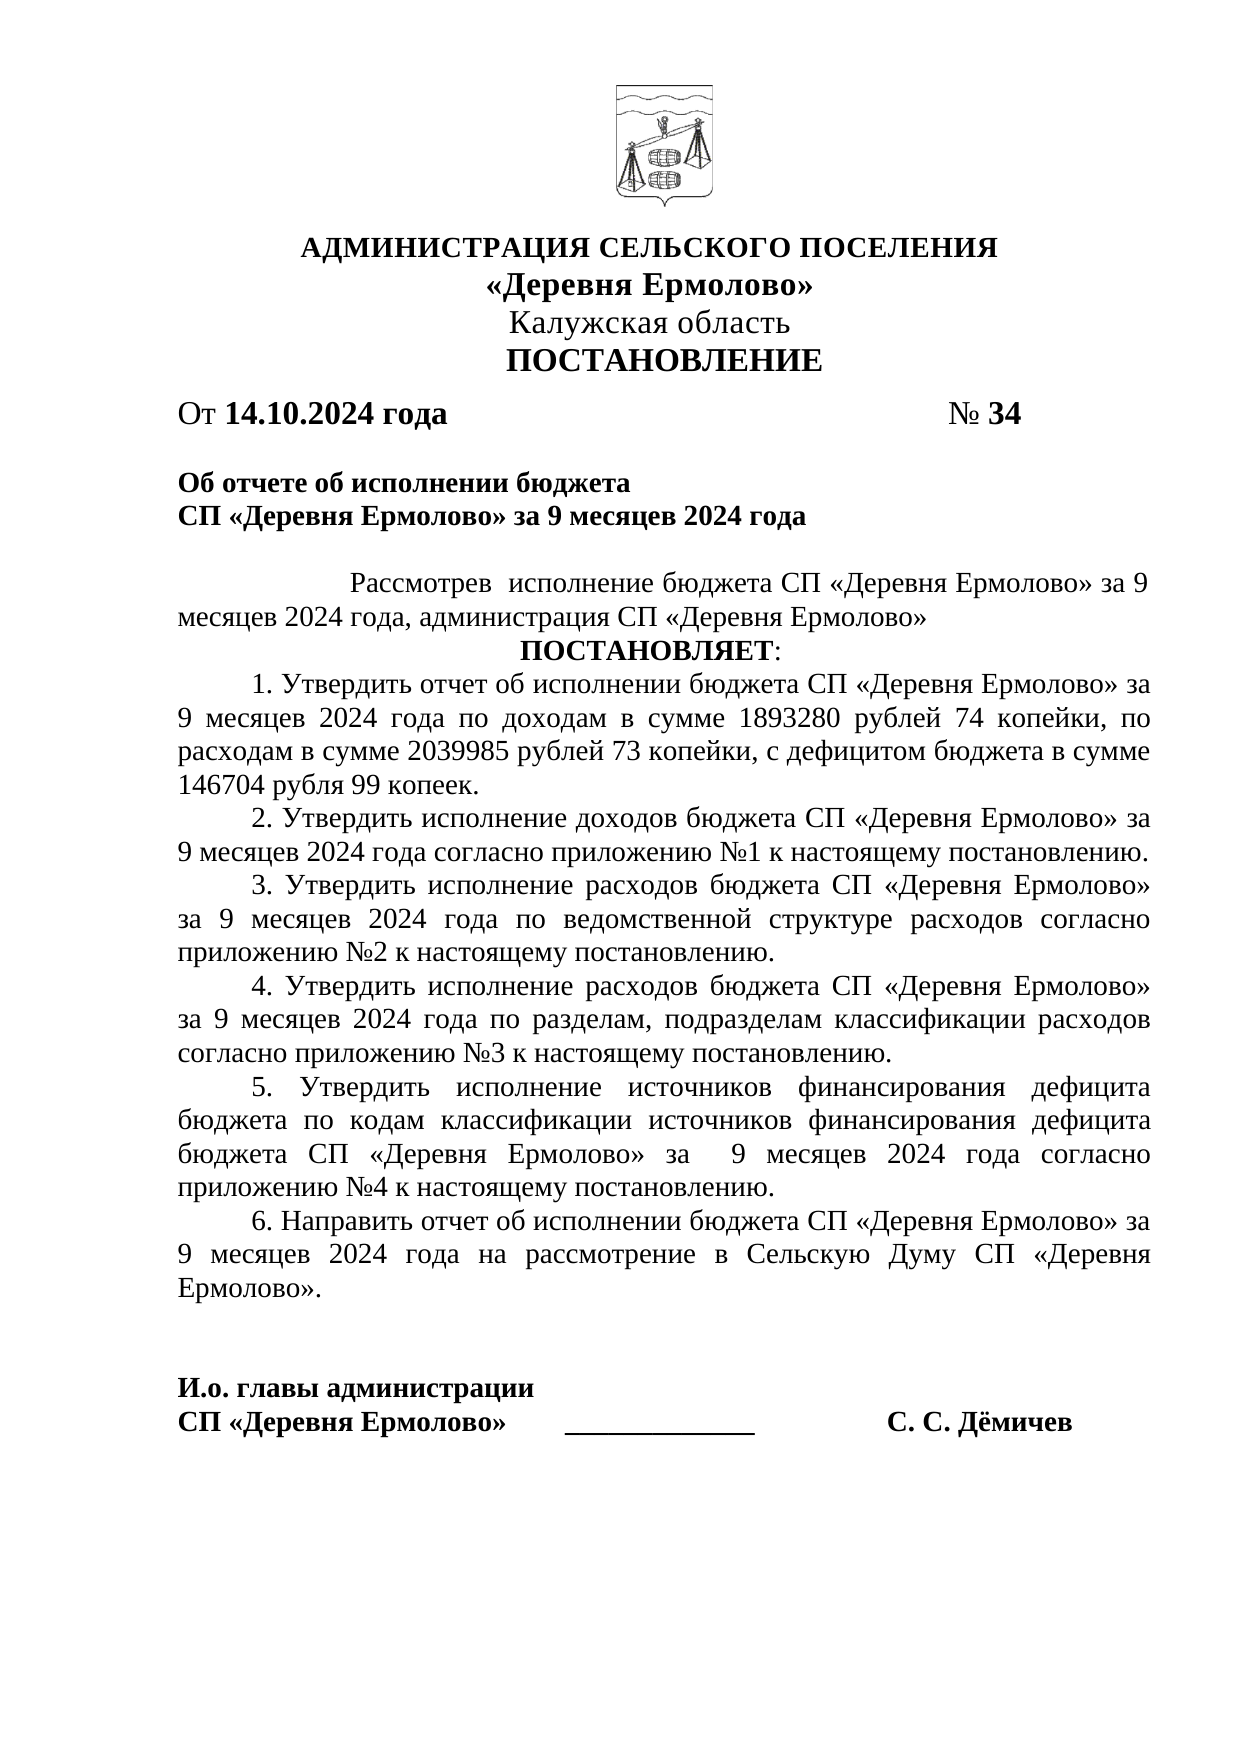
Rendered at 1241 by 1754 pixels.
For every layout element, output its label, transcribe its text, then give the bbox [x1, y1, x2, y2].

text ПОСТАНОВЛЯЕТ: [177, 633, 1152, 666]
text ПОСТАНОВЛЕНИЕ [177, 340, 1152, 379]
text Рассмотрев исполнение бюджета СП «Деревня Ермолово» за 9 месяцев 2024 года, администрация СП «Деревня Ермолово» [177, 566, 1152, 633]
subtitle АДМИНИСТРАЦИЯ СЕЛЬСКОГО ПОСЕЛЕНИЯ [148, 230, 1152, 264]
picture [616, 85, 713, 207]
text 5. Утвердить исполнение источников финансирования дефицита бюджета по кодам классификации источников финансирования дефицита бюджета СП «Деревня Ермолово» за 9 месяцев 2024 года согласно приложению №4 к настоящему постановлению. [177, 1069, 1152, 1203]
text Об отчете об исполнении бюджета [177, 465, 1152, 498]
text 2. Утвердить исполнение доходов бюджета СП «Деревня Ермолово» за 9 месяцев 2024 года согласно приложению №1 к настоящему постановлению. [177, 800, 1152, 867]
subtitle От 14.10.2024 года № 34 [177, 393, 1152, 431]
text СП «Деревня Ермолово» _____________ С. С. Дёмичев [177, 1404, 1152, 1438]
subtitle Калужская область [148, 302, 1152, 340]
subtitle «Деревня Ермолово» [148, 264, 1152, 302]
text СП «Деревня Ермолово» за 9 месяцев 2024 года [177, 498, 1152, 532]
text 6. Направить отчет об исполнении бюджета СП «Деревня Ермолово» за 9 месяцев 2024 года на рассмотрение в Сельскую Думу СП «Деревня Ермолово». [177, 1203, 1152, 1303]
text 4. Утвердить исполнение расходов бюджета СП «Деревня Ермолово» за 9 месяцев 2024 года по разделам, подразделам классификации расходов согласно приложению №3 к настоящему постановлению. [177, 968, 1152, 1069]
text 1. Утвердить отчет об исполнении бюджета СП «Деревня Ермолово» за 9 месяцев 2024 года по доходам в сумме 1893280 рублей 74 копейки, по расходам в сумме 2039985 рублей 73 копейки, с дефицитом бюджета в сумме 146704 рубля 99 копеек. [177, 666, 1152, 800]
text 3. Утвердить исполнение расходов бюджета СП «Деревня Ермолово» за 9 месяцев 2024 года по ведомственной структуре расходов согласно приложению №2 к настоящему постановлению. [177, 867, 1152, 968]
text И.о. главы администрации [177, 1371, 1152, 1404]
